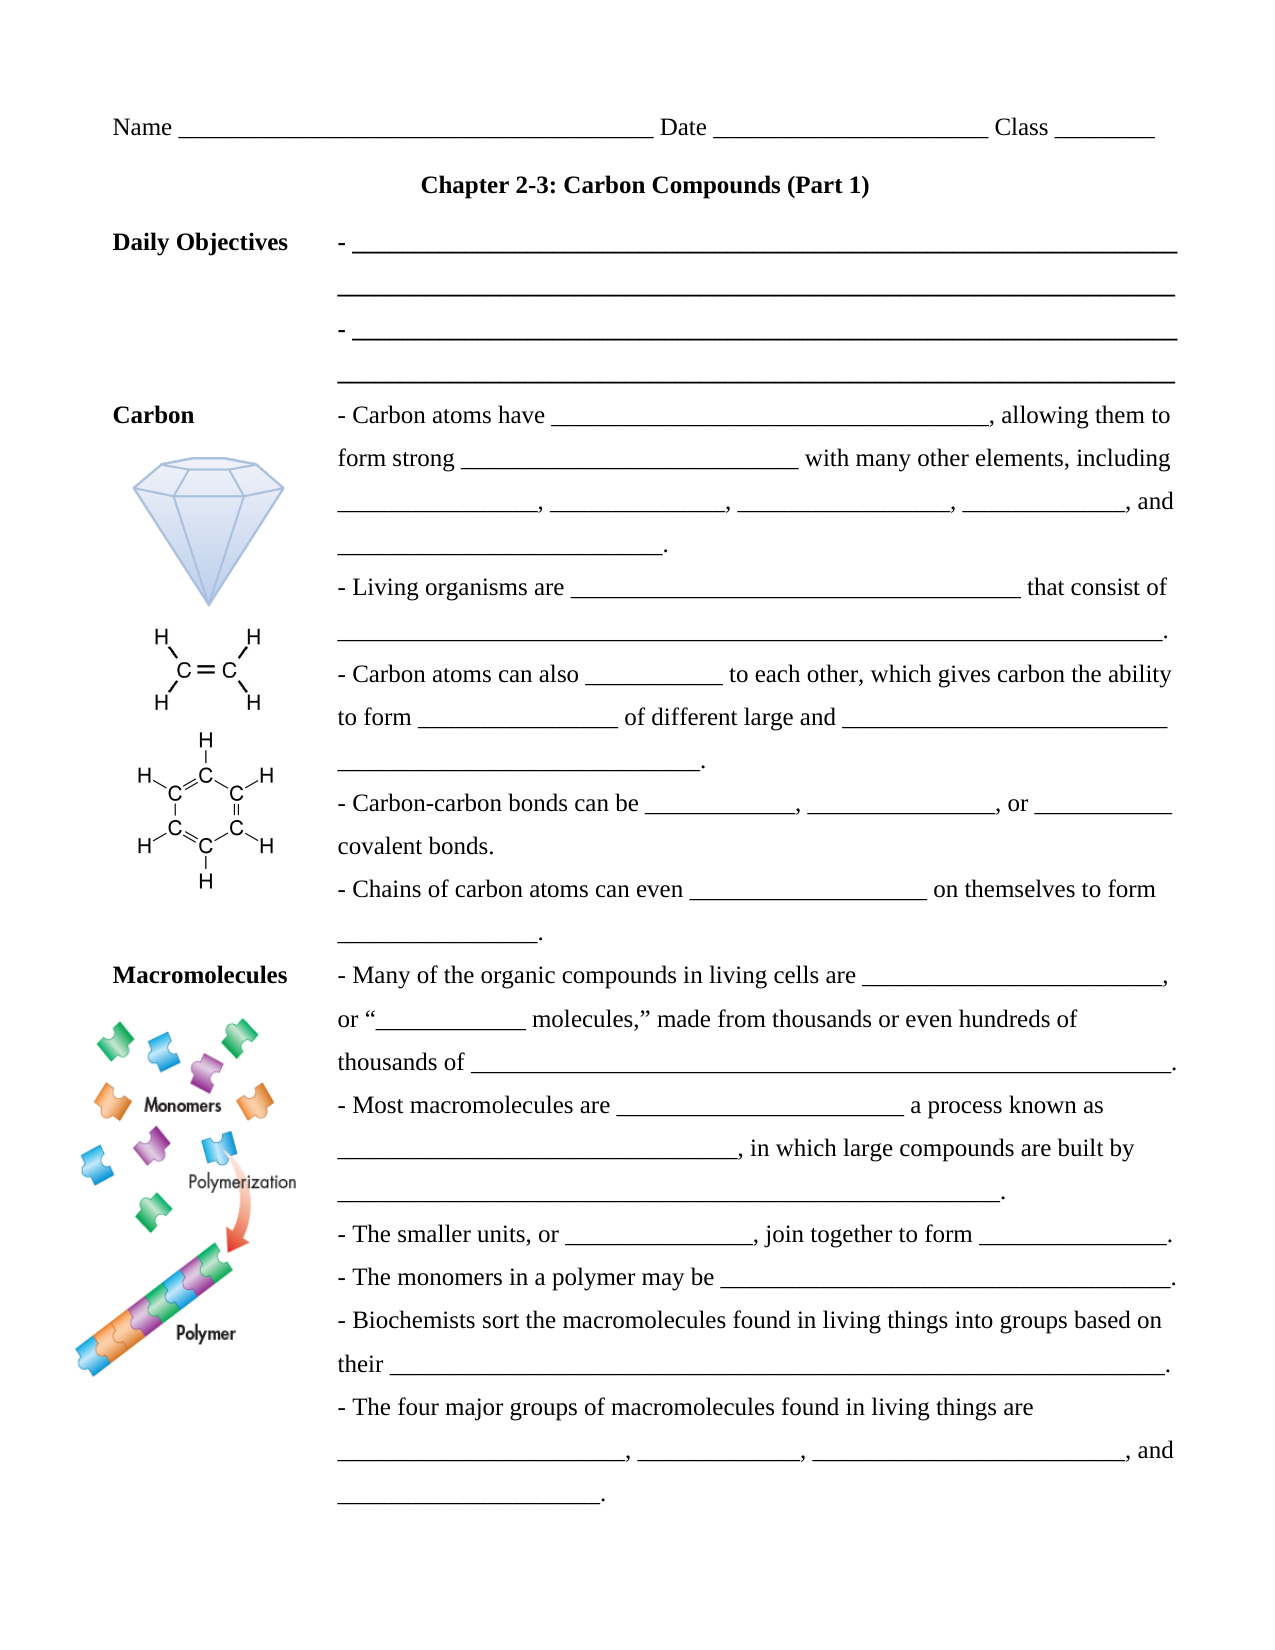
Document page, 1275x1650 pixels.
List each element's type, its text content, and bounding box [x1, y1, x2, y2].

text - Carbon atoms can also ___________ to each other, which gives carbon the ability to form ________________ of different large and __________________________ _____________________________. [337, 659, 1177, 774]
text ___________________________________________________________________ [112, 271, 1177, 299]
text - Chains of carbon atoms can even ___________________ on themselves to form ________________. [337, 874, 1177, 946]
text - __________________________________________________________________ [112, 314, 1177, 342]
text - The smaller units, or _______________, join together to form _______________. [112, 1219, 1177, 1248]
picture [132, 457, 285, 607]
text - Carbon-carbon bonds can be ____________, _______________, or ___________ covalent bonds. [337, 788, 1177, 860]
text - Biochemists sort the macromolecules found in living things into groups based on their ______________________________________________________________. [112, 1306, 1177, 1377]
text - The monomers in a polymer may be ____________________________________. [112, 1262, 1177, 1291]
text Carbon - Carbon atoms have ___________________________________, allowing them to form strong ___________________________ with many other elements, including ________________, ______________, _________________, _____________, and __________________________. [112, 400, 1177, 558]
text Macromolecules - Many of the organic compounds in living cells are ________________________, or “____________ molecules,” made from thousands or even hundreds of thousands of ________________________________________________________. [112, 961, 1177, 1076]
text - The four major groups of macromolecules found in living things are _______________________, _____________, _________________________, and _____________________. [112, 1392, 1177, 1507]
text - Most macromolecules are _______________________ a process known as ________________________________, in which large compounds are built by _____________________________________________________. [112, 1090, 1177, 1205]
text Daily Objectives - __________________________________________________________________ [112, 227, 1177, 256]
text ___________________________________________________________________ [112, 357, 1177, 386]
picture [132, 725, 279, 897]
text - Living organisms are ____________________________________ that consist of __________________________________________________________________. [337, 572, 1177, 644]
picture [153, 625, 262, 716]
text Name ______________________________________ Date ______________________ Class ________ [112, 112, 1177, 141]
text Chapter 2-3: Carbon Compounds (Part 1) [112, 170, 1177, 199]
picture [37, 1009, 335, 1385]
